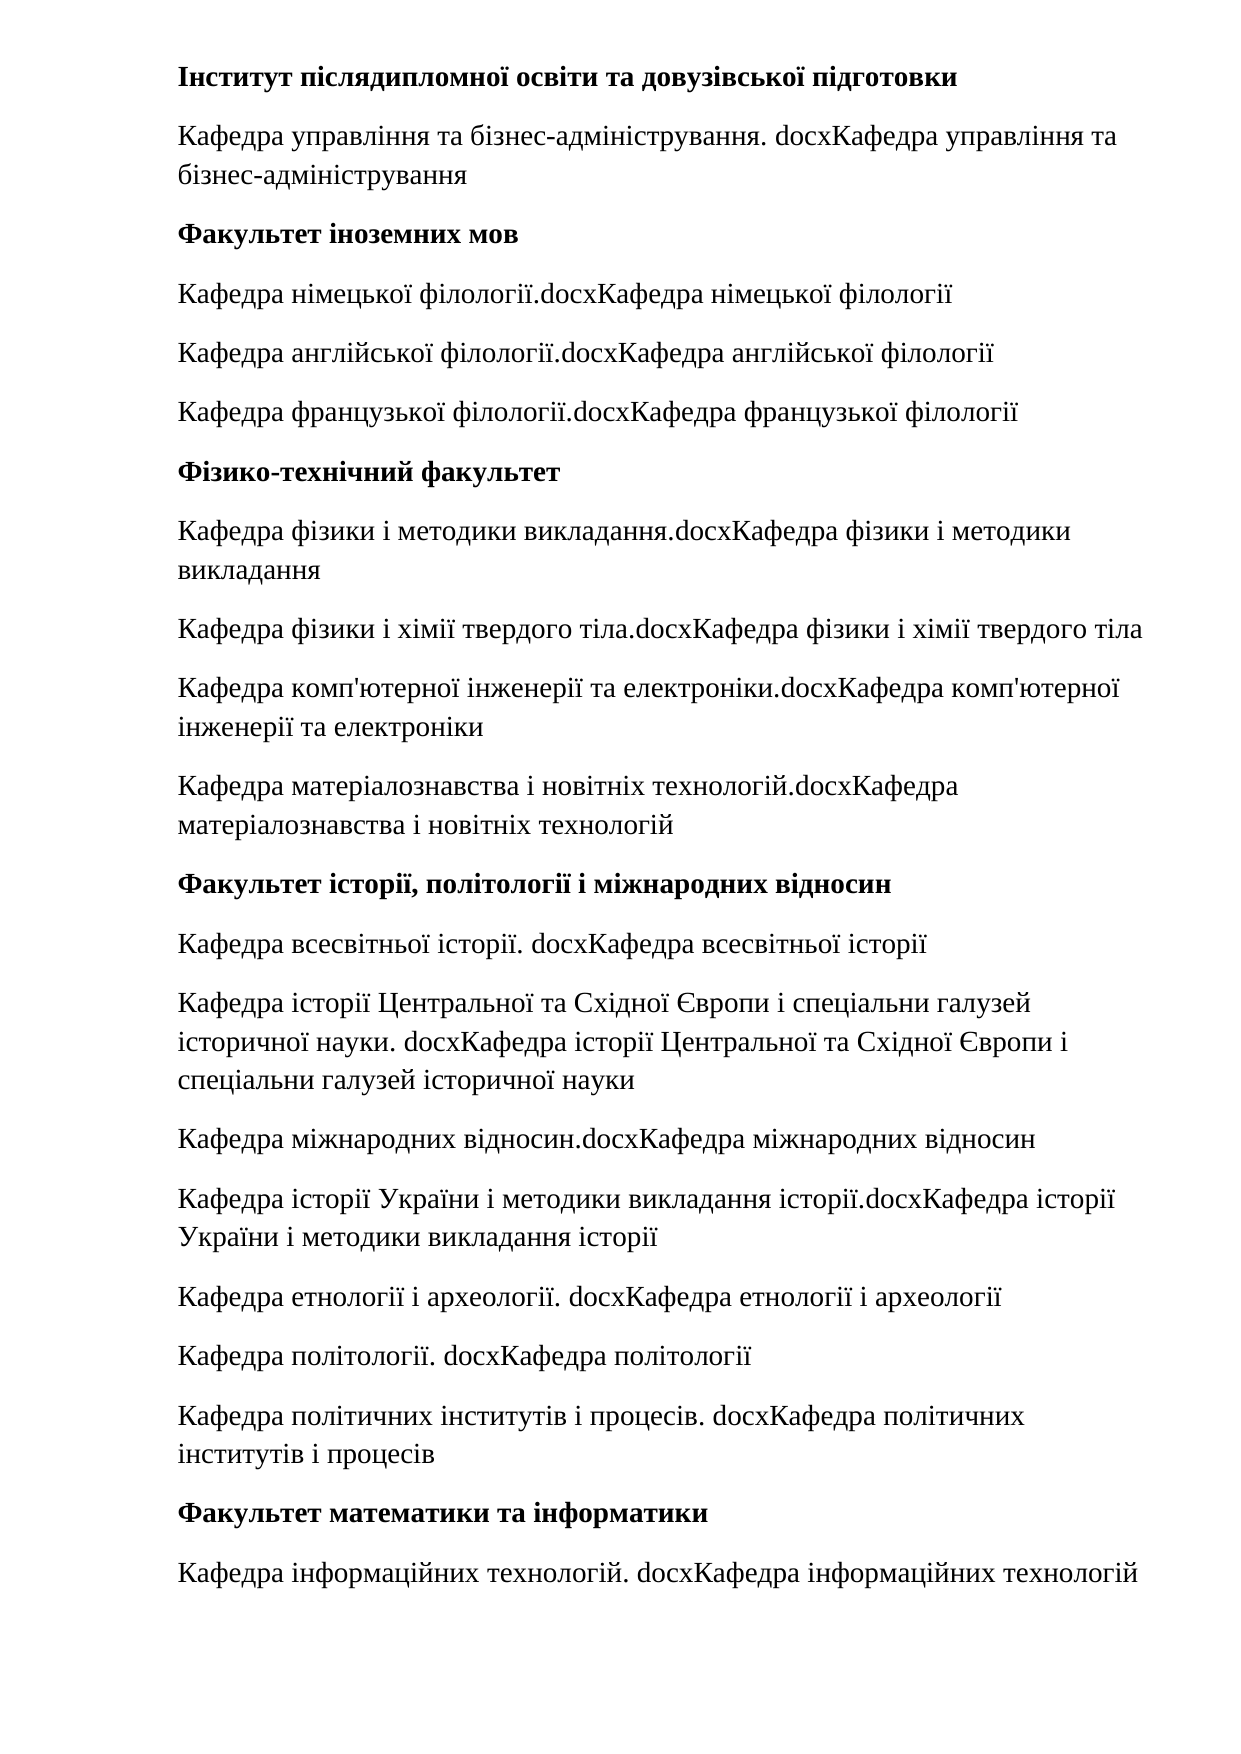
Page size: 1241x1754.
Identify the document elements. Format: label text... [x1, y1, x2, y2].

text Кафедра фізики і методики викладання.docxКафедра фізики і методики викладання [177, 513, 1152, 585]
text Факультет іноземних мов [177, 216, 1152, 250]
text Кафедра французької філології.docxКафедра французької філології [177, 394, 1152, 428]
text Кафедра англійської філології.docxКафедра англійської філології [177, 335, 1152, 369]
text Кафедра комп'ютерної інженерії та електроніки.docxКафедра комп'ютерної інженерії та електроніки [177, 671, 1152, 743]
text Кафедра німецької філології.docxКафедра німецької філології [177, 276, 1152, 309]
text Кафедра історії Центральної та Східної Європи і спеціальни галузей історичної науки. docxКафедра історії Центральної та Східної Європи і спеціальни галузей історичної науки [177, 985, 1152, 1096]
text Кафедра етнології і археології. docxКафедра етнології і археології [177, 1279, 1152, 1312]
text Фізико-технічний факультет [177, 454, 1152, 487]
text Факультет історії, політології і міжнародних відносин [177, 866, 1152, 900]
text Кафедра міжнародних відносин.docxКафедра міжнародних відносин [177, 1122, 1152, 1155]
text Кафедра фізики і хімії твердого тіла.docxКафедра фізики і хімії твердого тіла [177, 611, 1152, 645]
text Кафедра всесвітньої історії. docxКафедра всесвітньої історії [177, 926, 1152, 959]
text Кафедра управління та бізнес-адміністрування. docxКафедра управління та бізнес-адміністрування [177, 118, 1152, 191]
text Кафедра інформаційних технологій. docxКафедра інформаційних технологій [177, 1555, 1152, 1588]
text Кафедра історії України і методики викладання історії.docxКафедра історії України і методики викладання історії [177, 1181, 1152, 1253]
text Кафедра політології. docxКафедра політології [177, 1338, 1152, 1372]
text Кафедра політичних інститутів і процесів. docxКафедра політичних інститутів і процесів [177, 1398, 1152, 1470]
text Кафедра матеріалознавства і новітніх технологій.docxКафедра матеріалознавства і новітніх технологій [177, 768, 1152, 841]
text Інститут післядипломної освіти та довузівської підготовки [177, 59, 1152, 93]
text Факультет математики та інформатики [177, 1496, 1152, 1529]
